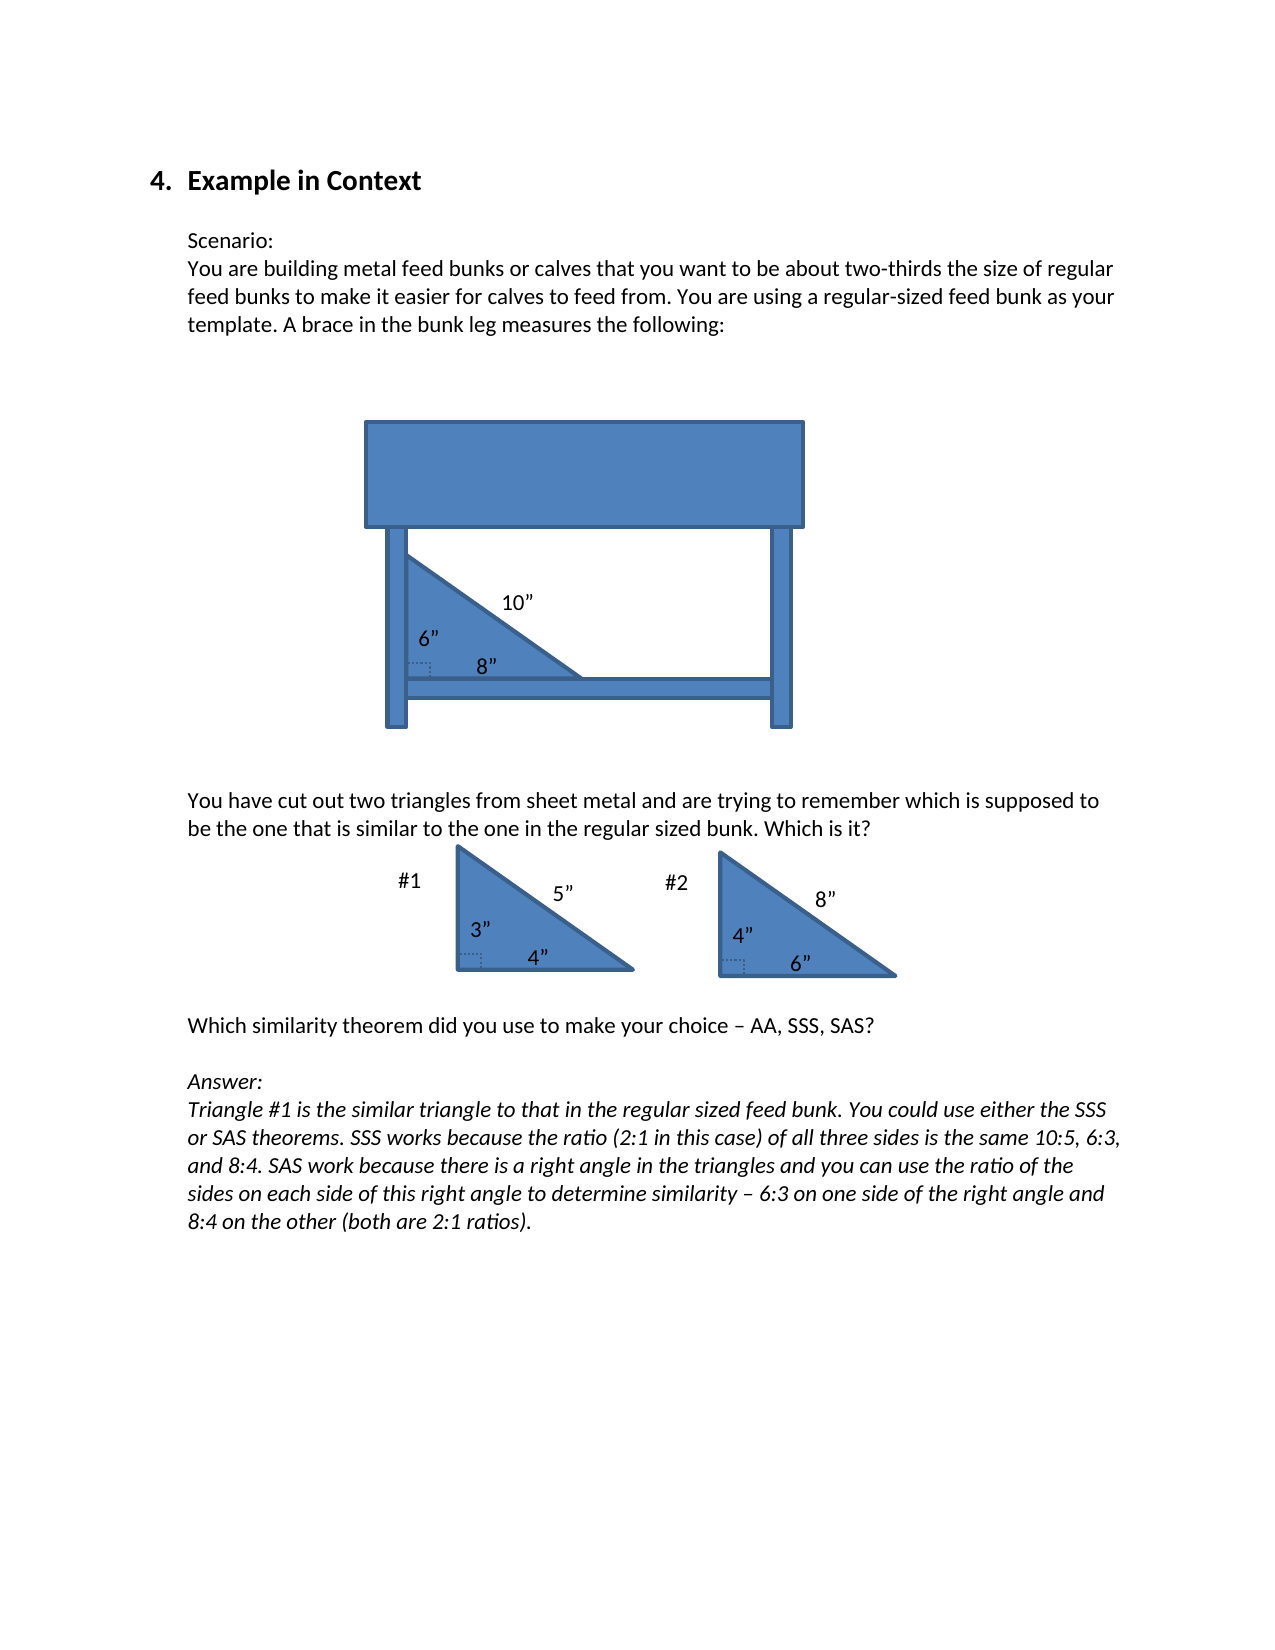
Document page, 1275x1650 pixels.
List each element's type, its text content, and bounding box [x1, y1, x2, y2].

text Scenario: [187, 226, 1125, 254]
list Example in Context [150, 162, 1125, 198]
text Which similarity theorem did you use to make your choice – AA, SSS, SAS? [187, 1011, 1125, 1039]
text Answer: [187, 1067, 1125, 1095]
text Triangle #1 is the similar triangle to that in the regular sized feed bunk. You could use either the SSS or SAS theorems. SSS works because the ratio (2:1 in this case) of all three sides is the same 10:5, 6:3, and 8:4. SAS work because there is a right angle in the triangles and you can use the ratio of the sides on each side of this right angle to determine similarity – 6:3 on one side of the right angle and 8:4 on the other (both are 2:1 ratios). [187, 1095, 1125, 1235]
text You are building metal feed bunks or calves that you want to be about two-thirds the size of regular feed bunks to make it easier for calves to feed from. You are using a regular-sized feed bunk as your template. A brace in the bunk leg measures the following: [187, 254, 1125, 338]
text You have cut out two triangles from sheet metal and are trying to remember which is supposed to be the one that is similar to the one in the regular sized bunk. Which is it? [187, 787, 1125, 843]
